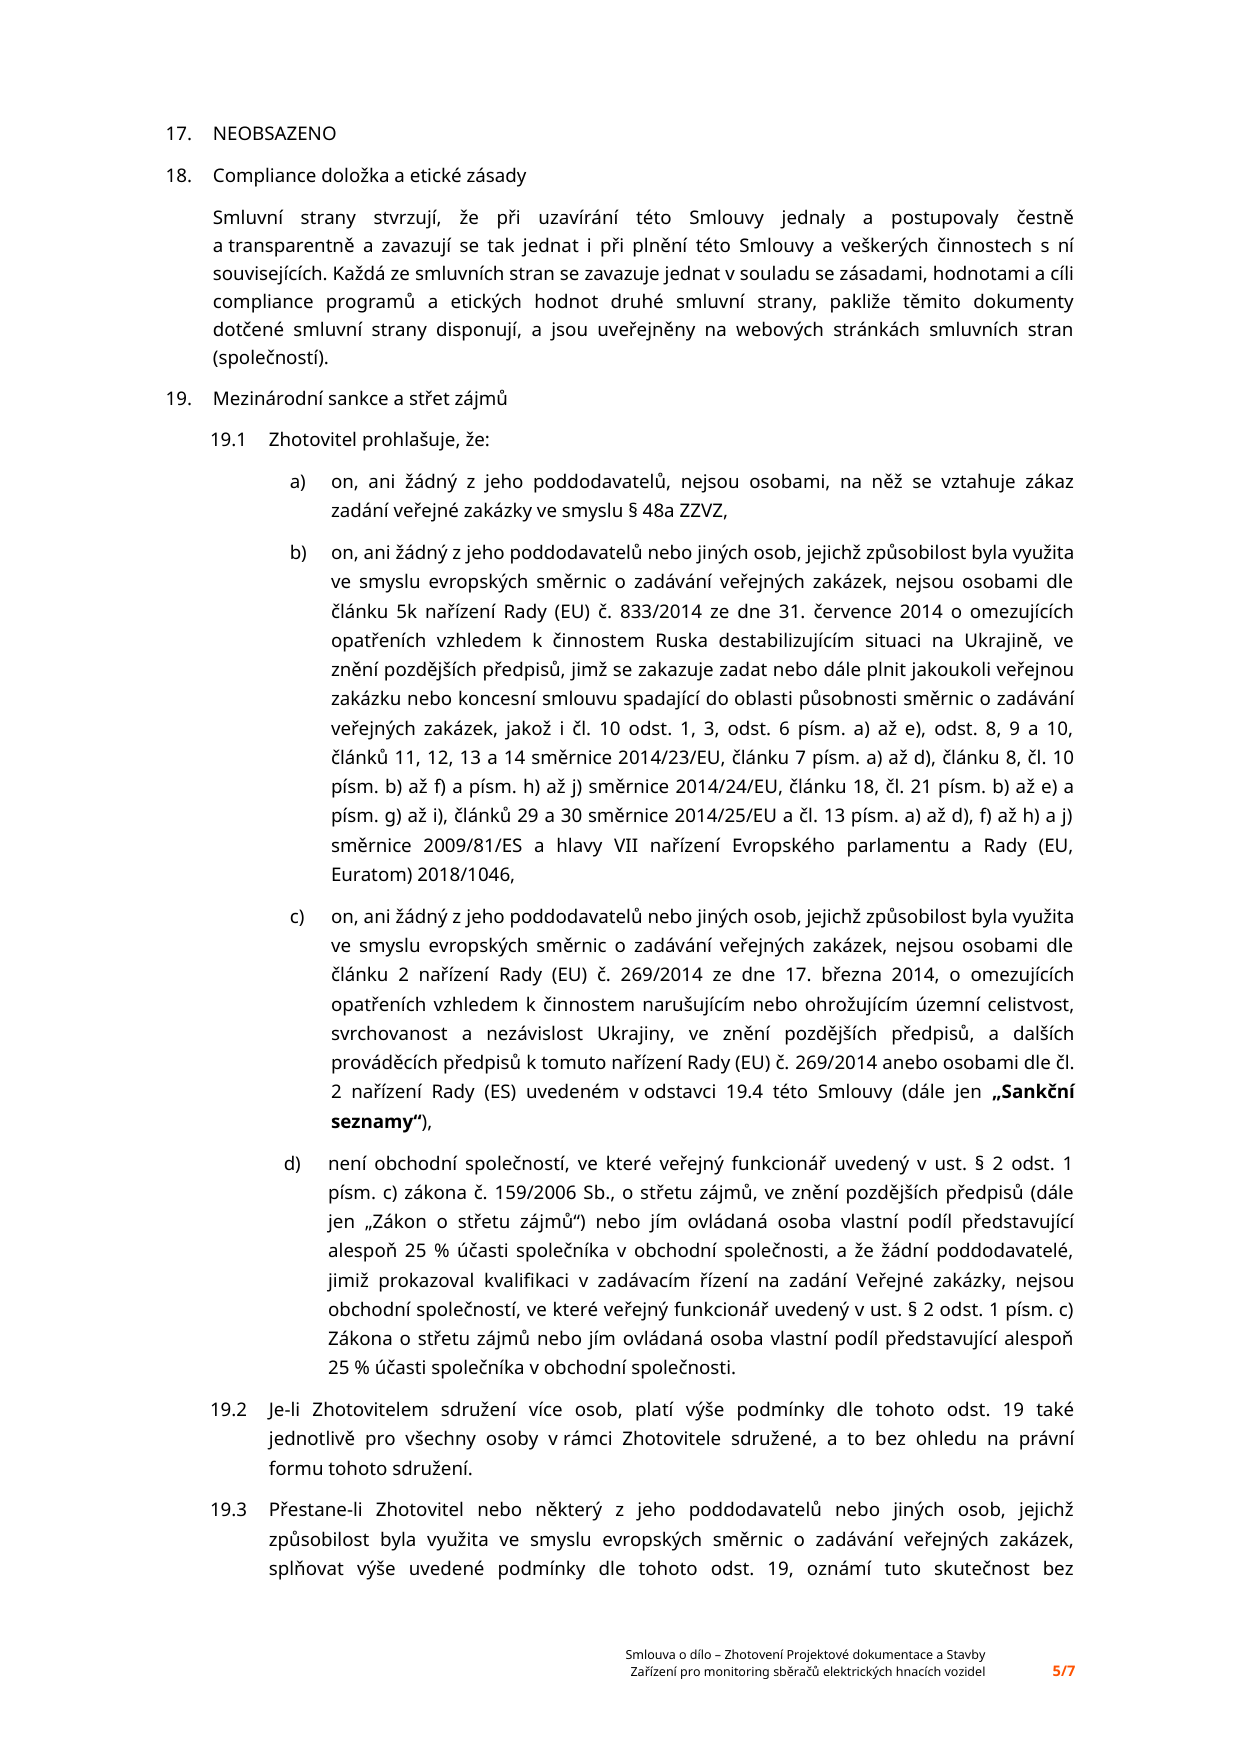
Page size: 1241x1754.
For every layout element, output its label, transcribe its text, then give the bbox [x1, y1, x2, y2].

text on, ani žádný z jeho poddodavatelů nebo jiných osob, jejichž způsobilost byla využita ve smyslu evropských směrnic o zadávání veřejných zakázek, nejsou osobami dle článku 5k nařízení Rady (EU) č. 833/2014 ze dne 31. července 2014 o omezujících opatřeních vzhledem k činnostem Ruska destabilizujícím situaci na Ukrajině, ve znění pozdějších předpisů, jimž se zakazuje zadat nebo dále plnit jakoukoli veřejnou zakázku nebo koncesní smlouvu spadající do oblasti působnosti směrnic o zadávání veřejných zakázek, jakož i čl. 10 odst. 1, 3, odst. 6 písm. a) až e), odst. 8, 9 a 10, článků 11, 12, 13 a 14 směrnice 2014/23/EU, článku 7 písm. a) až d), článku 8, čl. 10 písm. b) až f) a písm. h) až j) směrnice 2014/24/EU, článku 18, čl. 21 písm. b) až e) a písm. g) až i), článků 29 a 30 směrnice 2014/25/EU a čl. 13 písm. a) až d), f) až h) a j) směrnice 2009/81/ES a hlavy VII nařízení Evropského parlamentu a Rady (EU, Euratom) 2018/1046, [289, 539, 1075, 887]
text Je-li Zhotovitelem sdružení více osob, platí výše podmínky dle tohoto odst. 19 také jednotlivě pro všechny osoby v rámci Zhotovitele sdružené, a to bez ohledu na právní formu tohoto sdružení. [210, 1396, 1075, 1481]
text NEOBSAZENO [165, 121, 1075, 146]
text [210, 1497, 1075, 1581]
text není obchodní společností, ve které veřejný funkcionář uvedený v ust. § 2 odst. 1 písm. c) zákona č. 159/2006 Sb., o střetu zájmů, ve znění pozdějších předpisů (dále jen „Zákon o střetu zájmů“) nebo jím ovládaná osoba vlastní podíl představující alespoň 25 % účasti společníka v obchodní společnosti, a že žádní poddodavatelé, jimiž prokazoval kvalifikaci v zadávacím řízení na zadání Veřejné zakázky, nejsou obchodní společností, ve které veřejný funkcionář uvedený v ust. § 2 odst. 1 písm. c) Zákona o střetu zájmů nebo jím ovládaná osoba vlastní podíl představující alespoň 25 % účasti společníka v obchodní společnosti. [283, 1150, 1075, 1380]
text Zhotovitel prohlašuje, že: [210, 427, 1075, 452]
text Compliance doložka a etické zásady [165, 162, 1075, 188]
text on, ani žádný z jeho poddodavatelů nebo jiných osob, jejichž způsobilost byla využita ve smyslu evropských směrnic o zadávání veřejných zakázek, nejsou osobami dle článku 2 nařízení Rady (EU) č. 269/2014 ze dne 17. března 2014, o omezujících opatřeních vzhledem k činnostem narušujícím nebo ohrožujícím územní celistvost, svrchovanost a nezávislost Ukrajiny, ve znění pozdějších předpisů, a dalších prováděcích předpisů k tomuto nařízení Rady (EU) č. 269/2014 anebo osobami dle čl. 2 nařízení Rady (ES) uvedeném v odstavci 19.4 této Smlouvy (dále jen „Sankční seznamy“), [289, 903, 1075, 1133]
text Mezinárodní sankce a střet zájmů [165, 385, 1075, 410]
text Smluvní strany stvrzují, že při uzavírání této Smlouvy jednaly a postupovaly čestně a transparentně a zavazují se tak jednat i při plnění této Smlouvy a veškerých činnostech s ní souvisejících. Každá ze smluvních stran se zavazuje jednat v souladu se zásadami, hodnotami a cíli compliance programů a etických hodnot druhé smluvní strany, pakliže těmito dokumenty dotčené smluvní strany disponují, a jsou uveřejněny na webových stránkách smluvních stran (společností). [213, 204, 1075, 370]
text on, ani žádný z jeho poddodavatelů, nejsou osobami, na něž se vztahuje zákaz zadání veřejné zakázky ve smyslu § 48a ZZVZ, [289, 468, 1075, 523]
